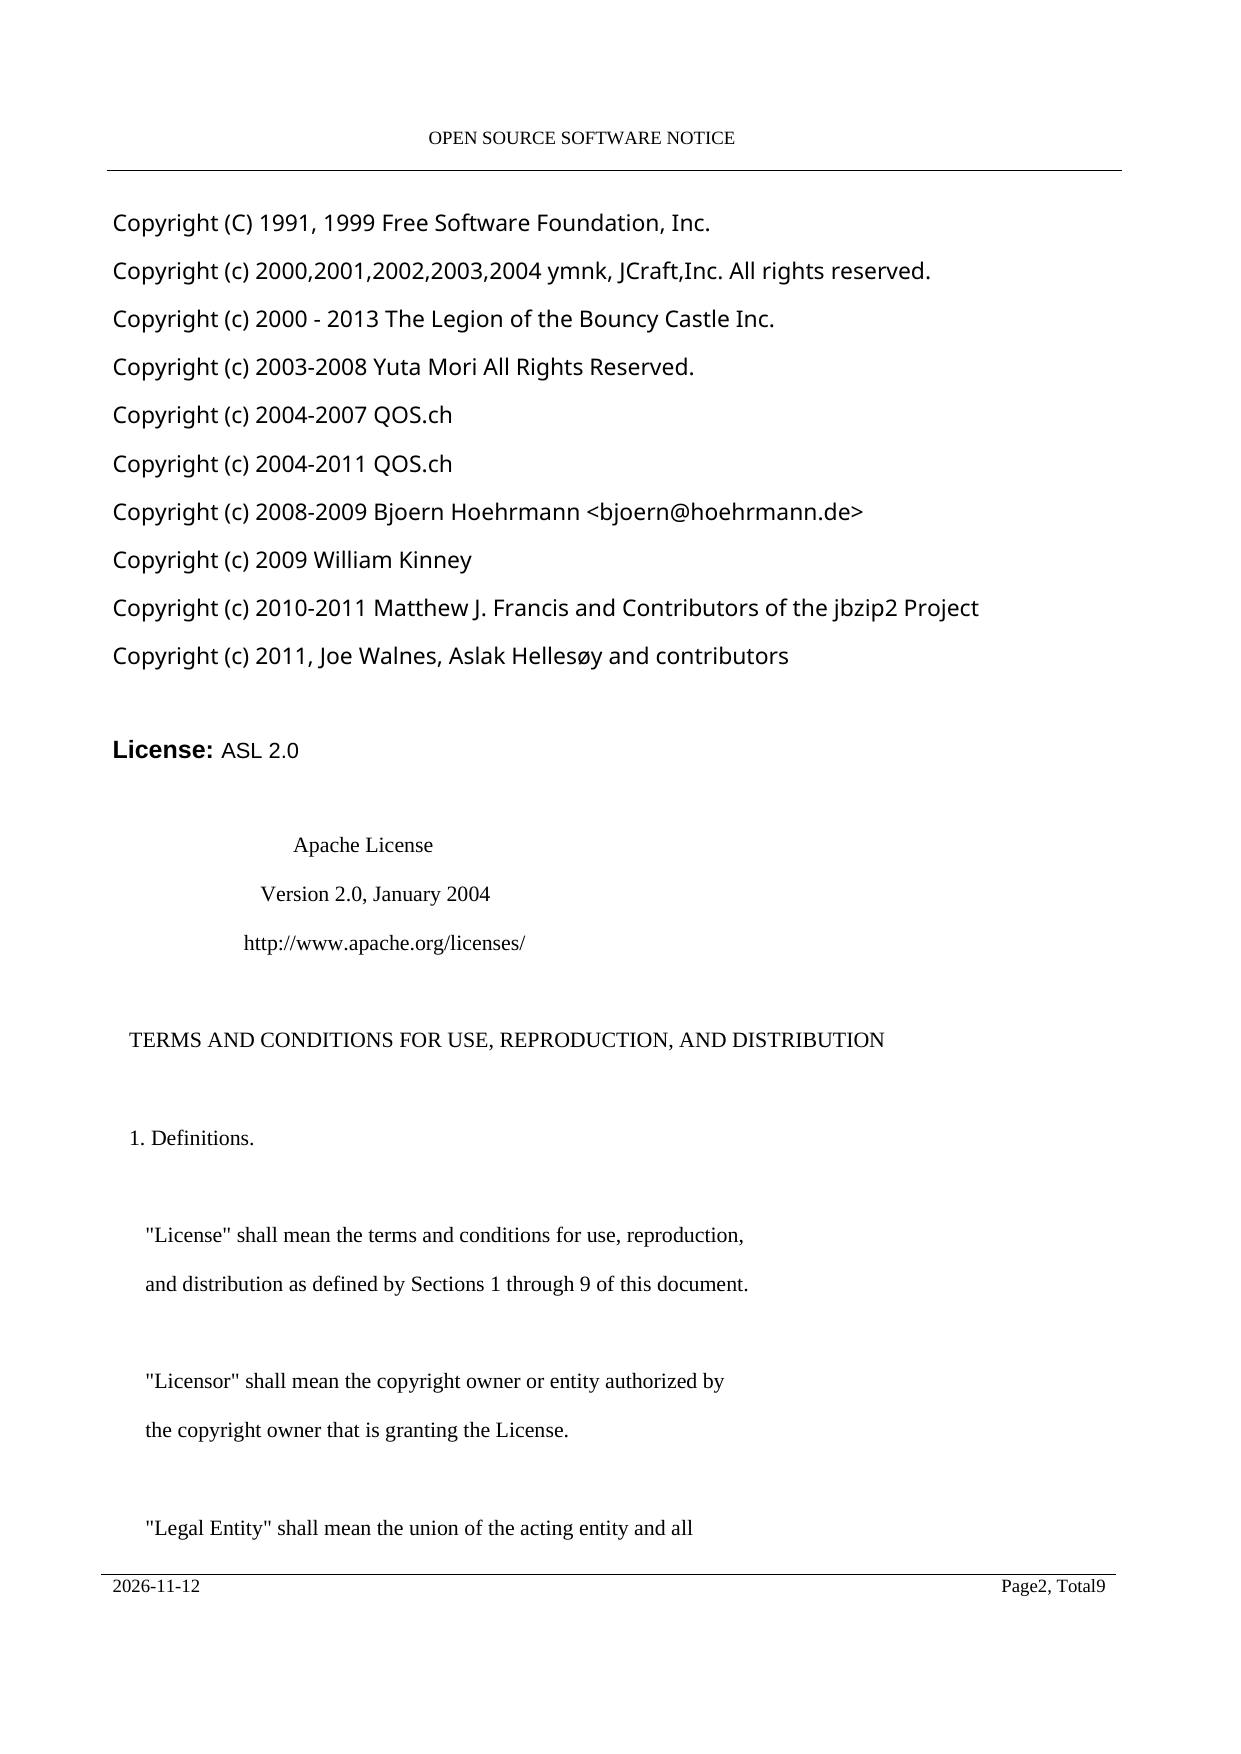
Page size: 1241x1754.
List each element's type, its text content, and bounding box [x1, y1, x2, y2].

text Copyright (c) 2004-2011 QOS.ch [112, 447, 1128, 479]
text Copyright (c) 2010-2011 Matthew J. Francis and Contributors of the jbzip2 Project [112, 591, 1128, 624]
text Copyright (c) 2000 - 2013 The Legion of the Bouncy Castle Inc. [112, 303, 1128, 335]
text Copyright (c) 2011, Joe Walnes, Aslak Hellesøy and contributors [112, 639, 1128, 672]
text Copyright (c) 2008-2009 Bjoern Hoehrmann <bjoern@hoehrmann.de> [112, 495, 1128, 528]
text Copyright (C) 1991, 1999 Free Software Foundation, Inc. [112, 206, 1128, 239]
text Copyright (c) 2003-2008 Yuta Mori All Rights Reserved. [112, 351, 1128, 383]
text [112, 779, 1128, 1543]
text Copyright (c) 2009 William Kinney [112, 543, 1128, 576]
text Copyright (c) 2004-2007 QOS.ch [112, 399, 1128, 431]
text License: ASL 2.0 [112, 733, 1128, 765]
text Copyright (c) 2000,2001,2002,2003,2004 ymnk, JCraft,Inc. All rights reserved. [112, 254, 1128, 287]
